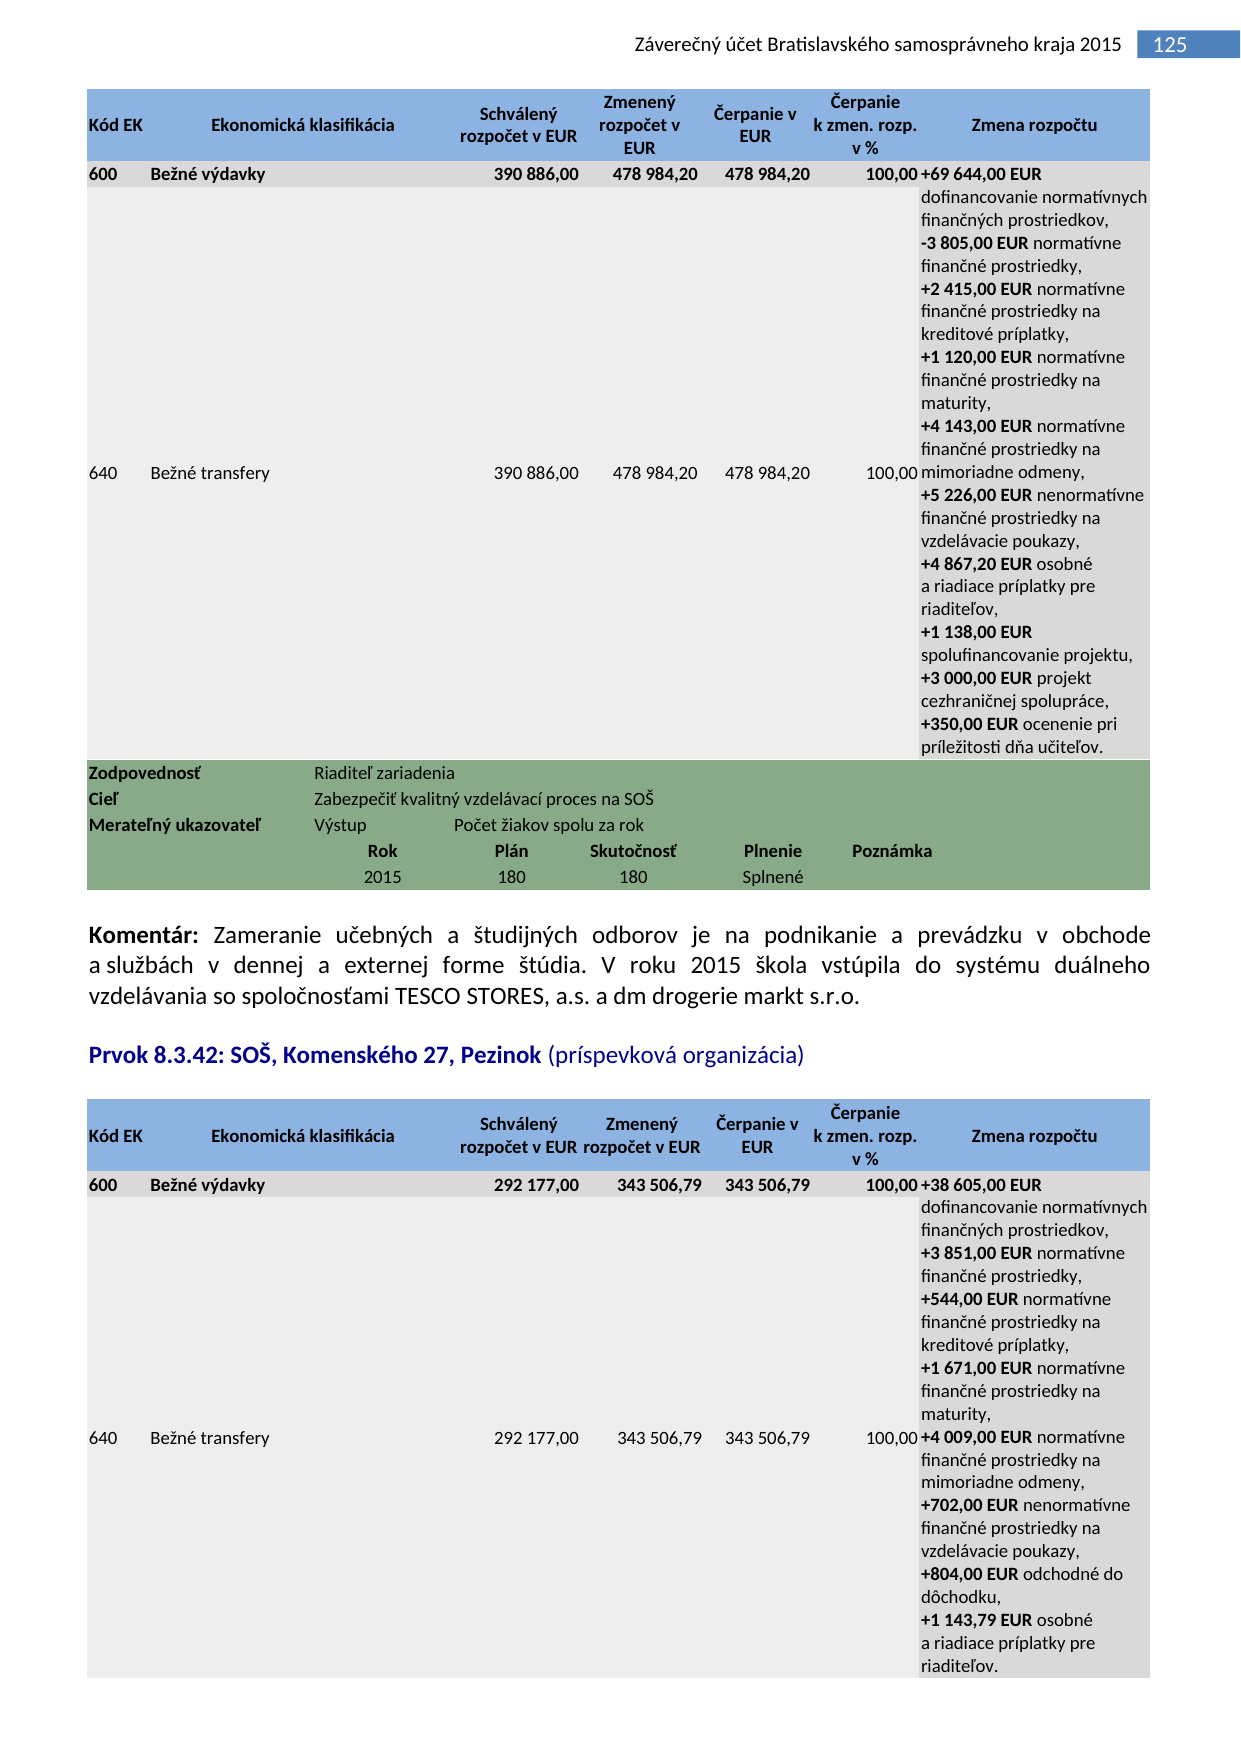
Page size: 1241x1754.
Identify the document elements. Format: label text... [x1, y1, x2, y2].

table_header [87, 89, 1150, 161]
text Prvok 8.3.42: SOŠ, Komenského 27, Pezinok (príspevková organizácia) [89, 1039, 1152, 1070]
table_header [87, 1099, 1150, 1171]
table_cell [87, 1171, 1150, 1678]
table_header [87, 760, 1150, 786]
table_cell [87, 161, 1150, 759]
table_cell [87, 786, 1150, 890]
text Komentár: Zameranie učebných a študijných odborov je na podnikanie a prevádzku v obchode a službách v dennej a externej forme štúdia. V roku 2015 škola vstúpila do systému duálneho vzdelávania so spoločnosťami TESCO STORES, a.s. a dm drogerie markt s.r.o. [89, 919, 1152, 1010]
